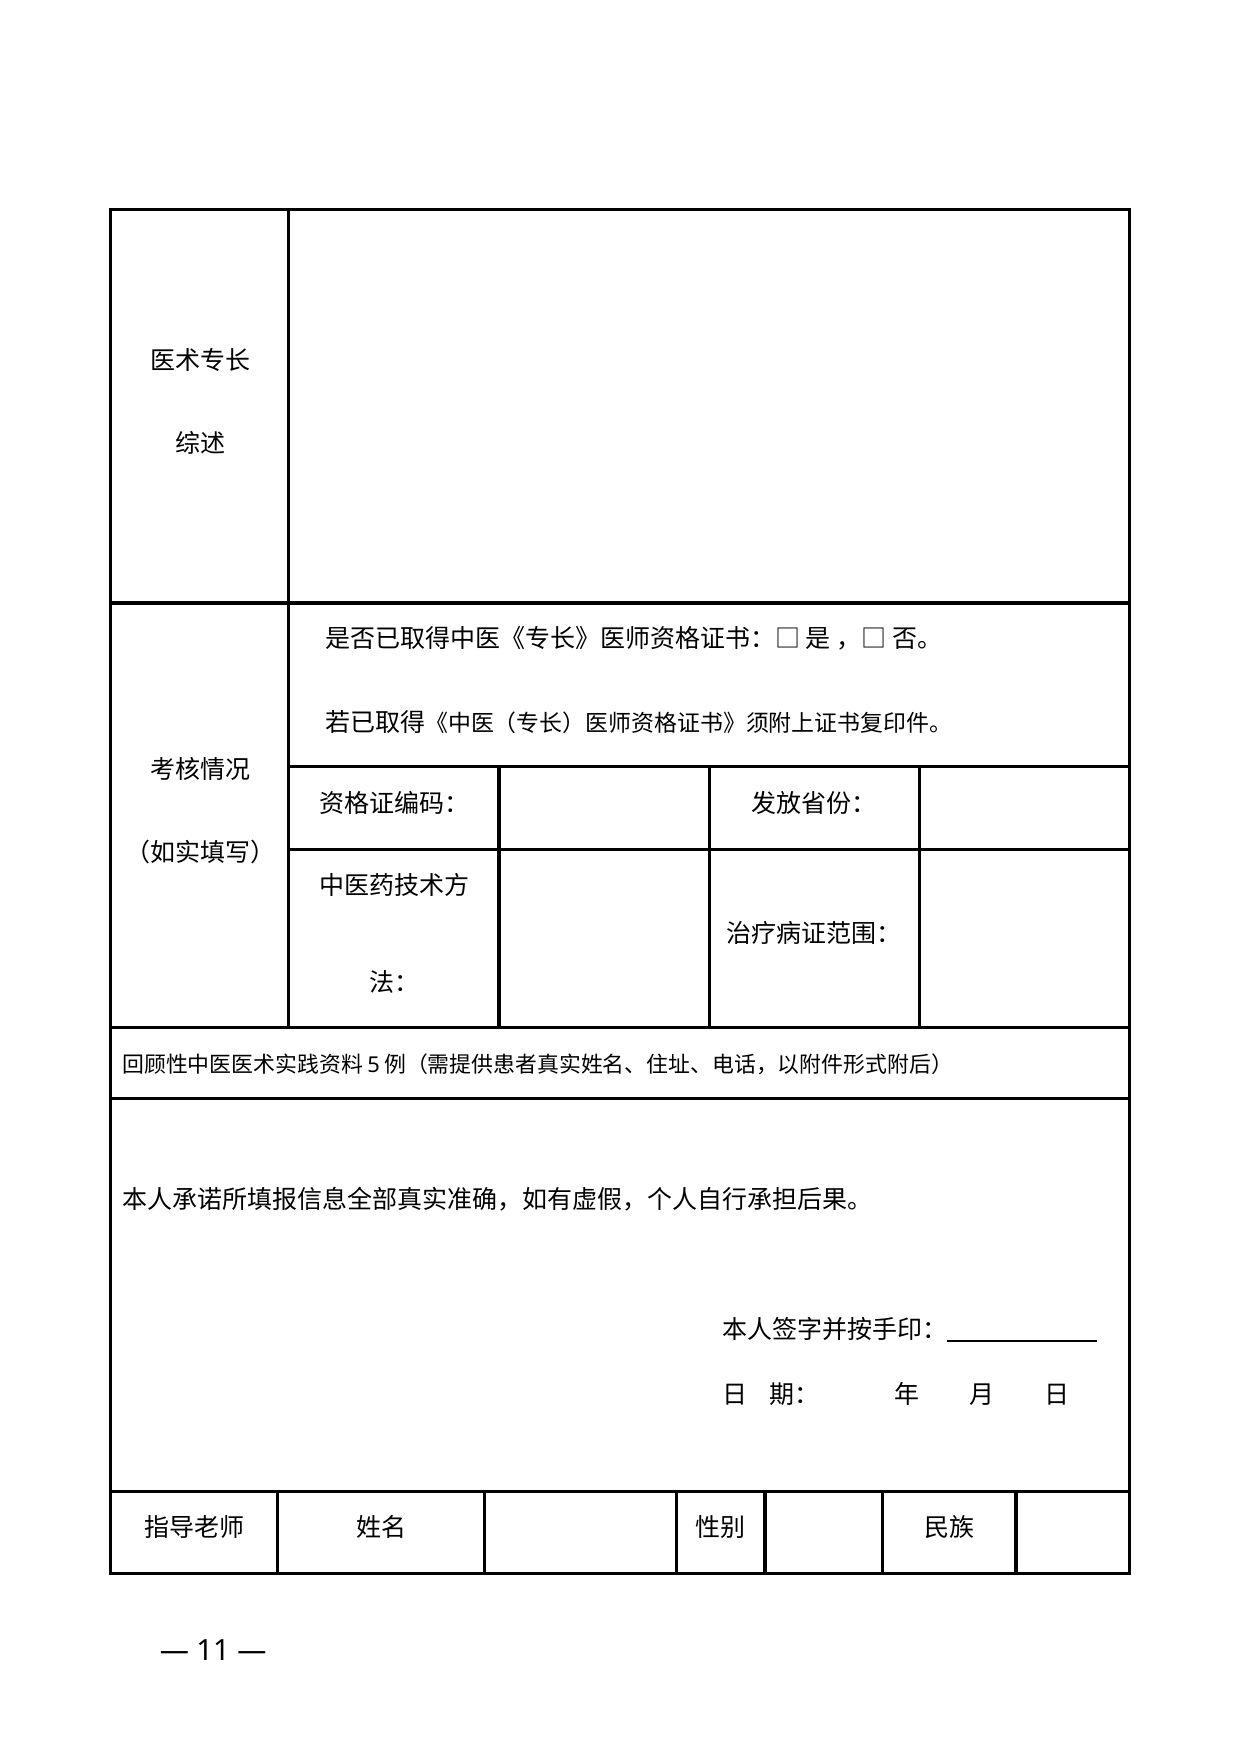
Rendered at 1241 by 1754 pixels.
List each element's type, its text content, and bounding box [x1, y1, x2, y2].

table_cell 姓名 [279, 1493, 483, 1572]
table_cell 民族 [884, 1493, 1014, 1572]
table_cell 本人承诺所填报信息全部真实准确，如有虚假，个人自行承担后果。 本人签字并按手印： 日 期： 年 月 日 [112, 1100, 1128, 1490]
table_cell 发放省份： [711, 768, 918, 848]
table_cell [921, 768, 1128, 848]
table_cell 是否已取得中医《专长》医师资格证书：□ 是 ，□ 否。 若已取得《中医（专长）医师资格证书》须附上证书复印件。 [290, 605, 1128, 765]
table_cell [1018, 1493, 1128, 1572]
table_cell 治疗病证范围： [711, 851, 918, 1026]
table_cell [767, 1493, 881, 1572]
table_cell 中医药技术方法： [290, 851, 497, 1026]
table_cell [921, 851, 1128, 1026]
table_cell [501, 851, 708, 1026]
table_cell 医术专长 综述 [112, 211, 287, 601]
table_cell 性别 [678, 1493, 763, 1572]
table_cell 资格证编码： [290, 768, 497, 848]
table_cell 指导老师 基本情况 [112, 1493, 276, 1572]
table_cell [486, 1493, 675, 1572]
table_cell 考核情况 （如实填写） [112, 605, 287, 1026]
table_cell 回顾性中医医术实践资料5例（需提供患者真实姓名、住址、电话，以附件形式附后） [112, 1029, 1128, 1097]
table_cell [501, 768, 708, 848]
table_cell [290, 211, 1128, 601]
